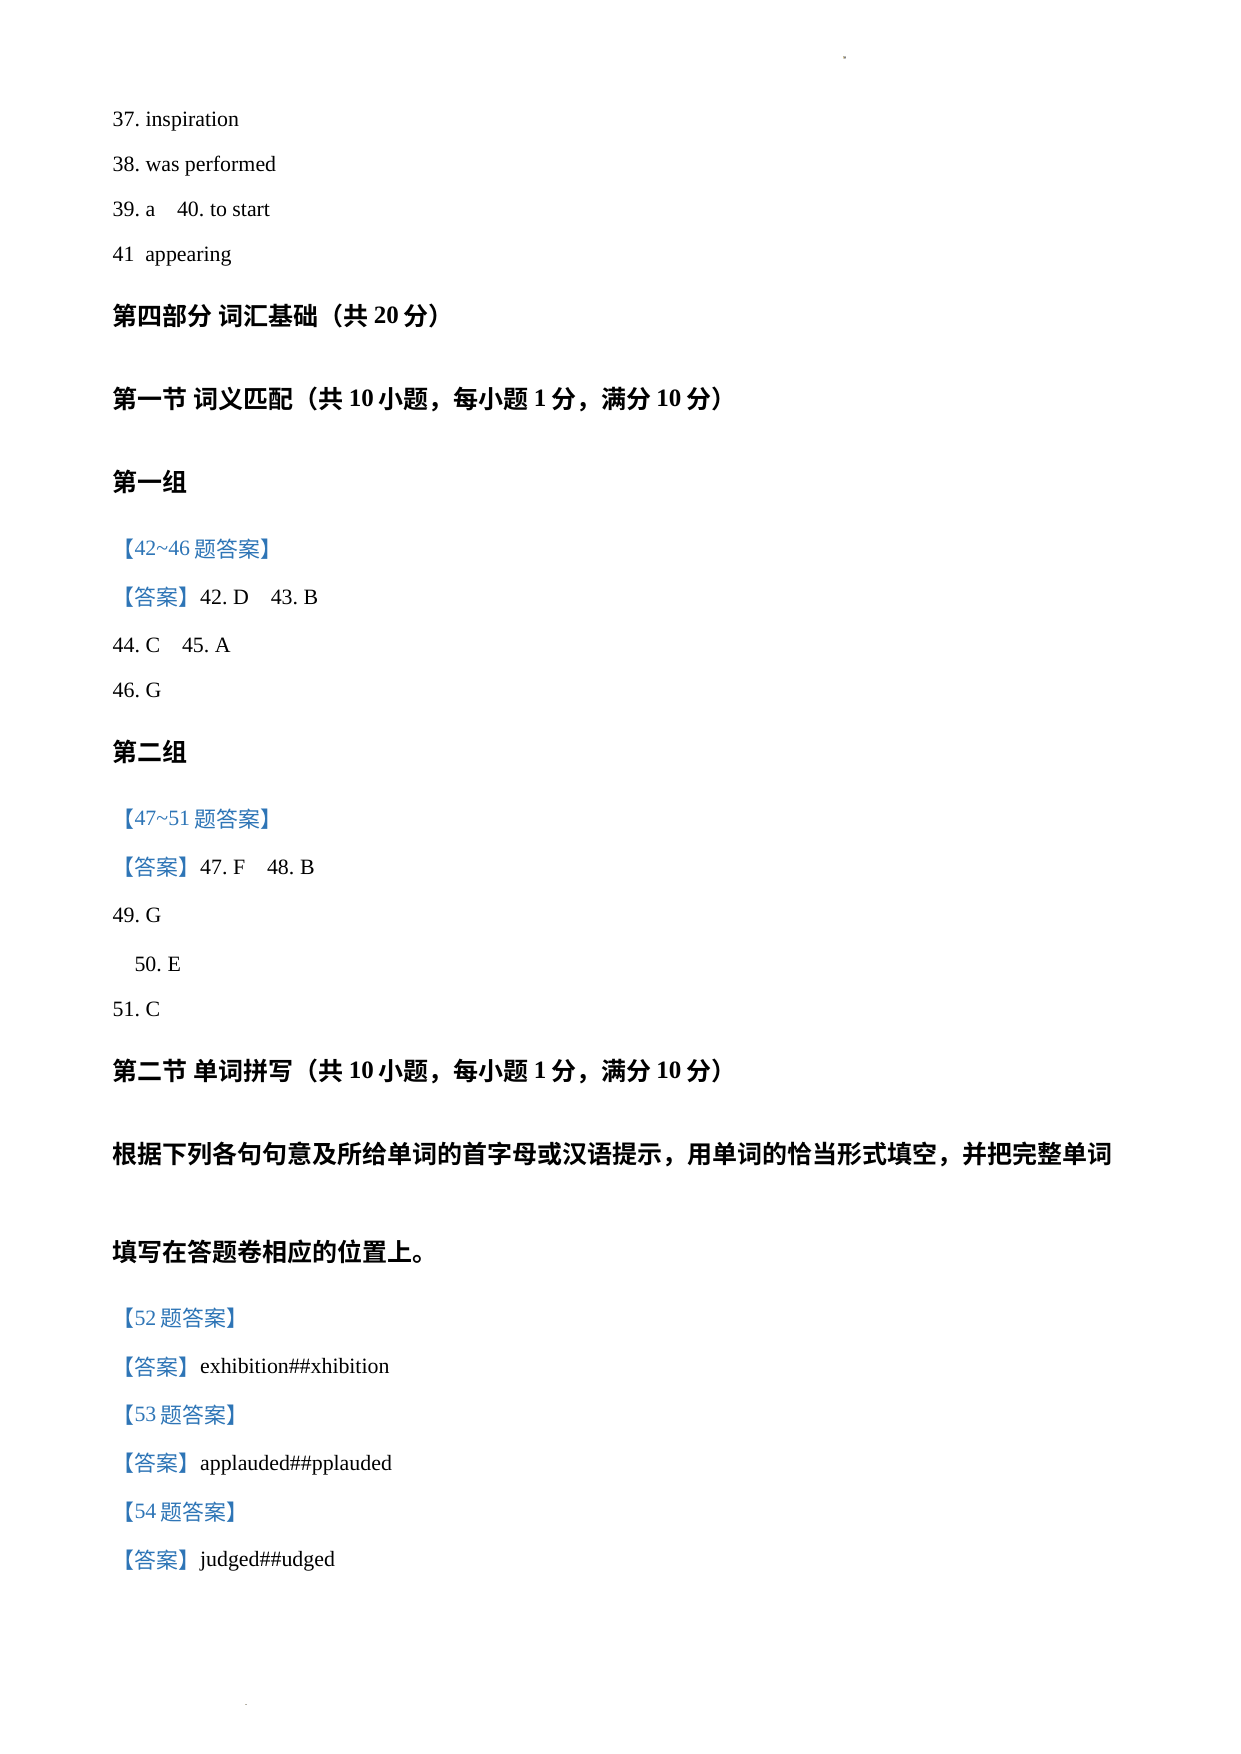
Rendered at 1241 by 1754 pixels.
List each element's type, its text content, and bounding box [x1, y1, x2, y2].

text 41 appearing [112, 237, 1128, 270]
text 第四部分 词汇基础（共20分） [112, 282, 1128, 347]
text 44. C 45. A [112, 628, 1128, 661]
text 38. was performed [112, 147, 1128, 179]
text 39. a 40. to start [112, 192, 1128, 224]
text 第二节 单词拼写（共10小题，每小题1分，满分10分） [112, 1037, 1128, 1102]
text 【52题答案】 [112, 1301, 1128, 1333]
text 37. inspiration [112, 102, 1128, 134]
text 根据下列各句句意及所给单词的首字母或汉语提示，用单词的恰当形式填空，并把完整单词填写在答题卷相应的位置上。 [112, 1120, 1128, 1283]
text 46. G [112, 673, 1128, 706]
text 51. C [112, 992, 1128, 1025]
text 【54题答案】 [112, 1494, 1128, 1527]
text 【42~46题答案】 [112, 532, 1128, 564]
text 【47~51题答案】 [112, 802, 1128, 834]
text 第二组 [112, 718, 1128, 783]
text 【答案】applauded##pplauded [112, 1446, 1128, 1478]
text 【答案】47. F 48. B [112, 850, 1128, 882]
text 【答案】42. D 43. B [112, 580, 1128, 612]
text 第一组 [112, 448, 1128, 513]
text 【答案】judged##udged [112, 1543, 1128, 1575]
text 【答案】exhibition##xhibition [112, 1349, 1128, 1382]
text 第一节 词义匹配（共10小题，每小题1分，满分10分） [112, 365, 1128, 430]
text 49. G 50. E [112, 898, 1128, 979]
text 【53题答案】 [112, 1398, 1128, 1430]
